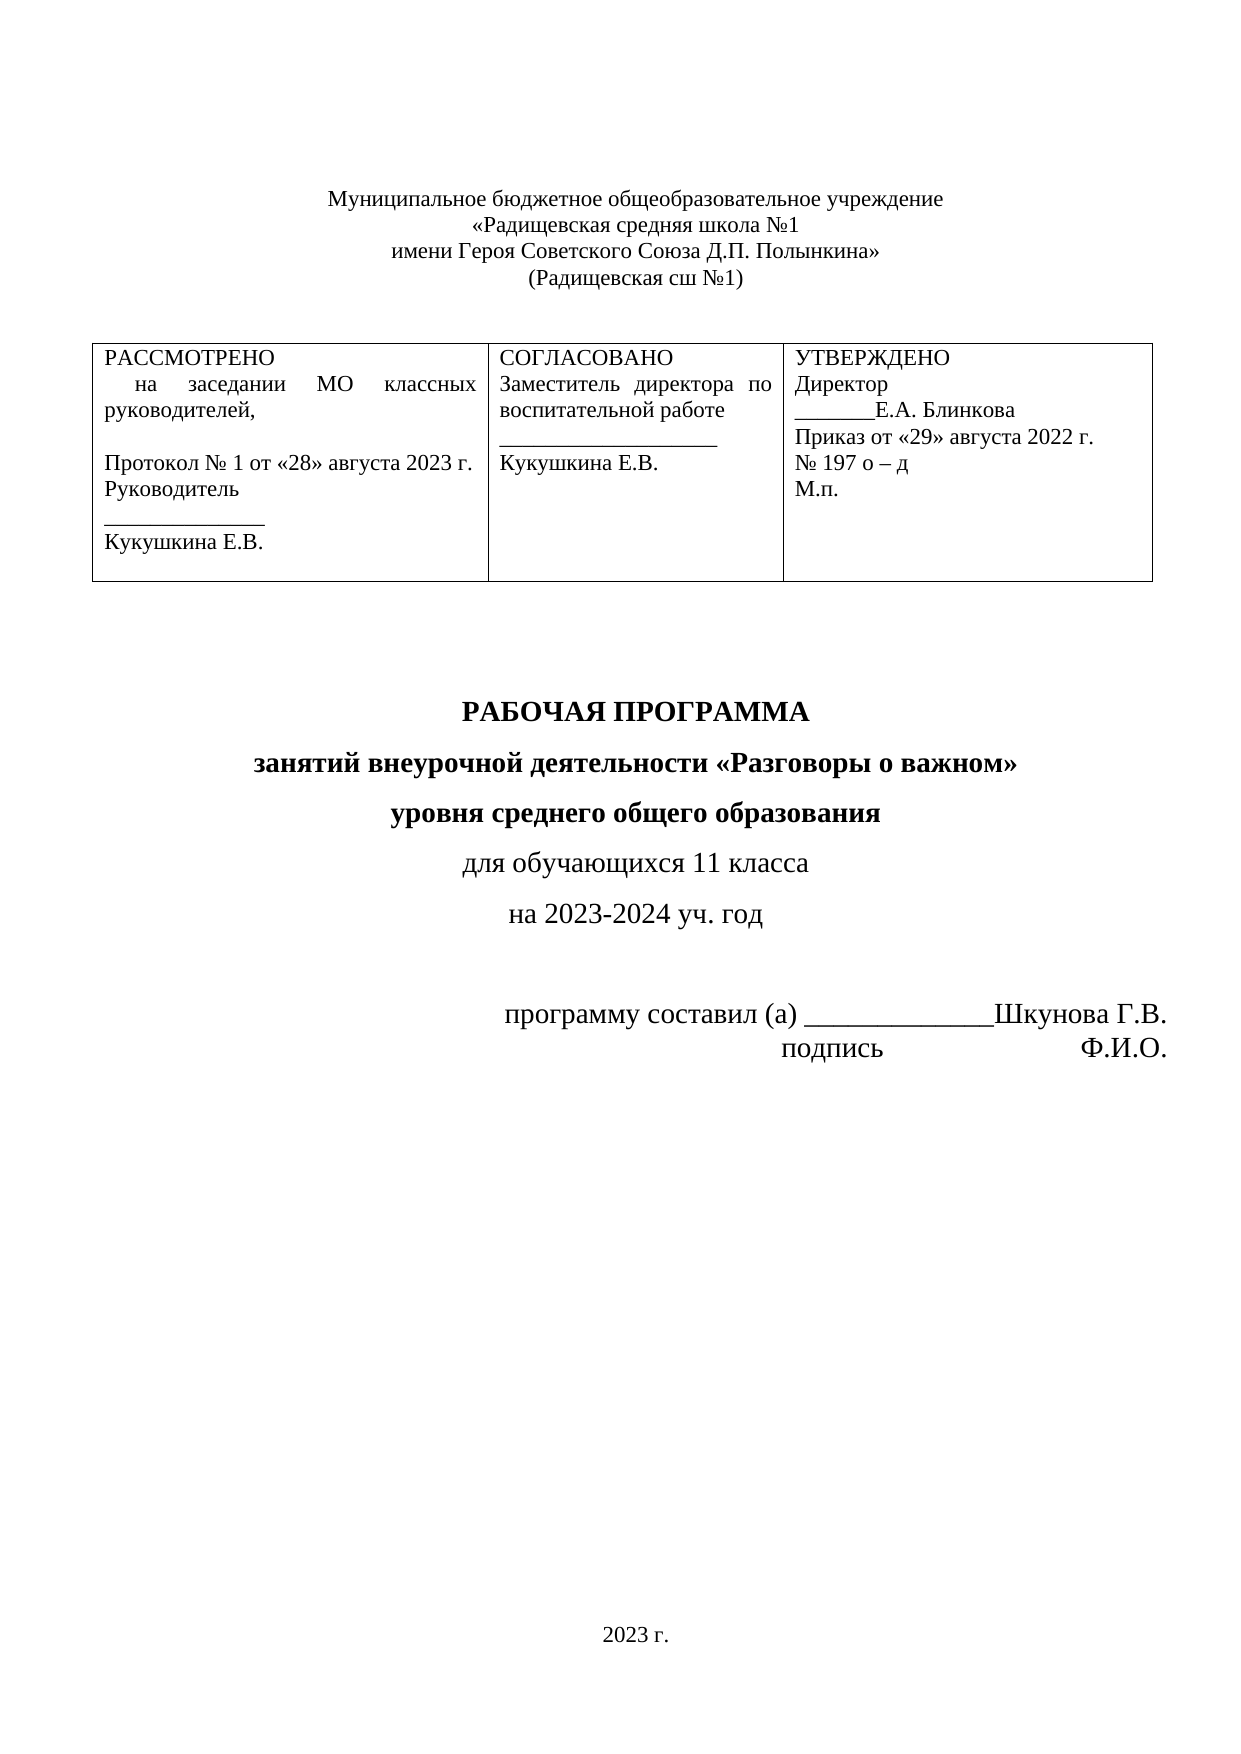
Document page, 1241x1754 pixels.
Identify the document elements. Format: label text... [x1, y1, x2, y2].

text имени Героя Советского Союза Д.П. Полынкина» [104, 237, 1167, 264]
text подпись Ф.И.О. [104, 1030, 1167, 1063]
table_header РАССМОТРЕНО на заседании МО классных руководителей, Протокол № 1 от «28» августа 2023 г. Руководитель ______________ Кукушкина Е.В. [93, 344, 488, 581]
table_header СОГЛАСОВАНО Заместитель директора по воспитательной работе ___________________ Кукушкина Е.В. [489, 344, 783, 581]
text программу составил (а) _____________Шкунова Г.В. [104, 996, 1167, 1030]
table_header УТВЕРЖДЕНО Директор _______Е.А. Блинкова Приказ от «29» августа 2022 г. № 197 о – д М.п. [784, 344, 1152, 581]
text (Радищевская сш №1) [104, 264, 1167, 290]
text РАБОЧАЯ ПРОГРАММА [104, 694, 1167, 728]
text уровня среднего общего образования [104, 795, 1167, 829]
text «Радищевская средняя школа №1 [104, 211, 1167, 237]
text занятий внеурочной деятельности «Разговоры о важном» [104, 745, 1167, 778]
text для обучающихся 11 класса [104, 846, 1167, 879]
text 2023 г. [104, 1621, 1167, 1648]
text на 2023-2024 уч. год [104, 896, 1167, 929]
text Муниципальное бюджетное общеобразовательное учреждение [104, 184, 1167, 211]
